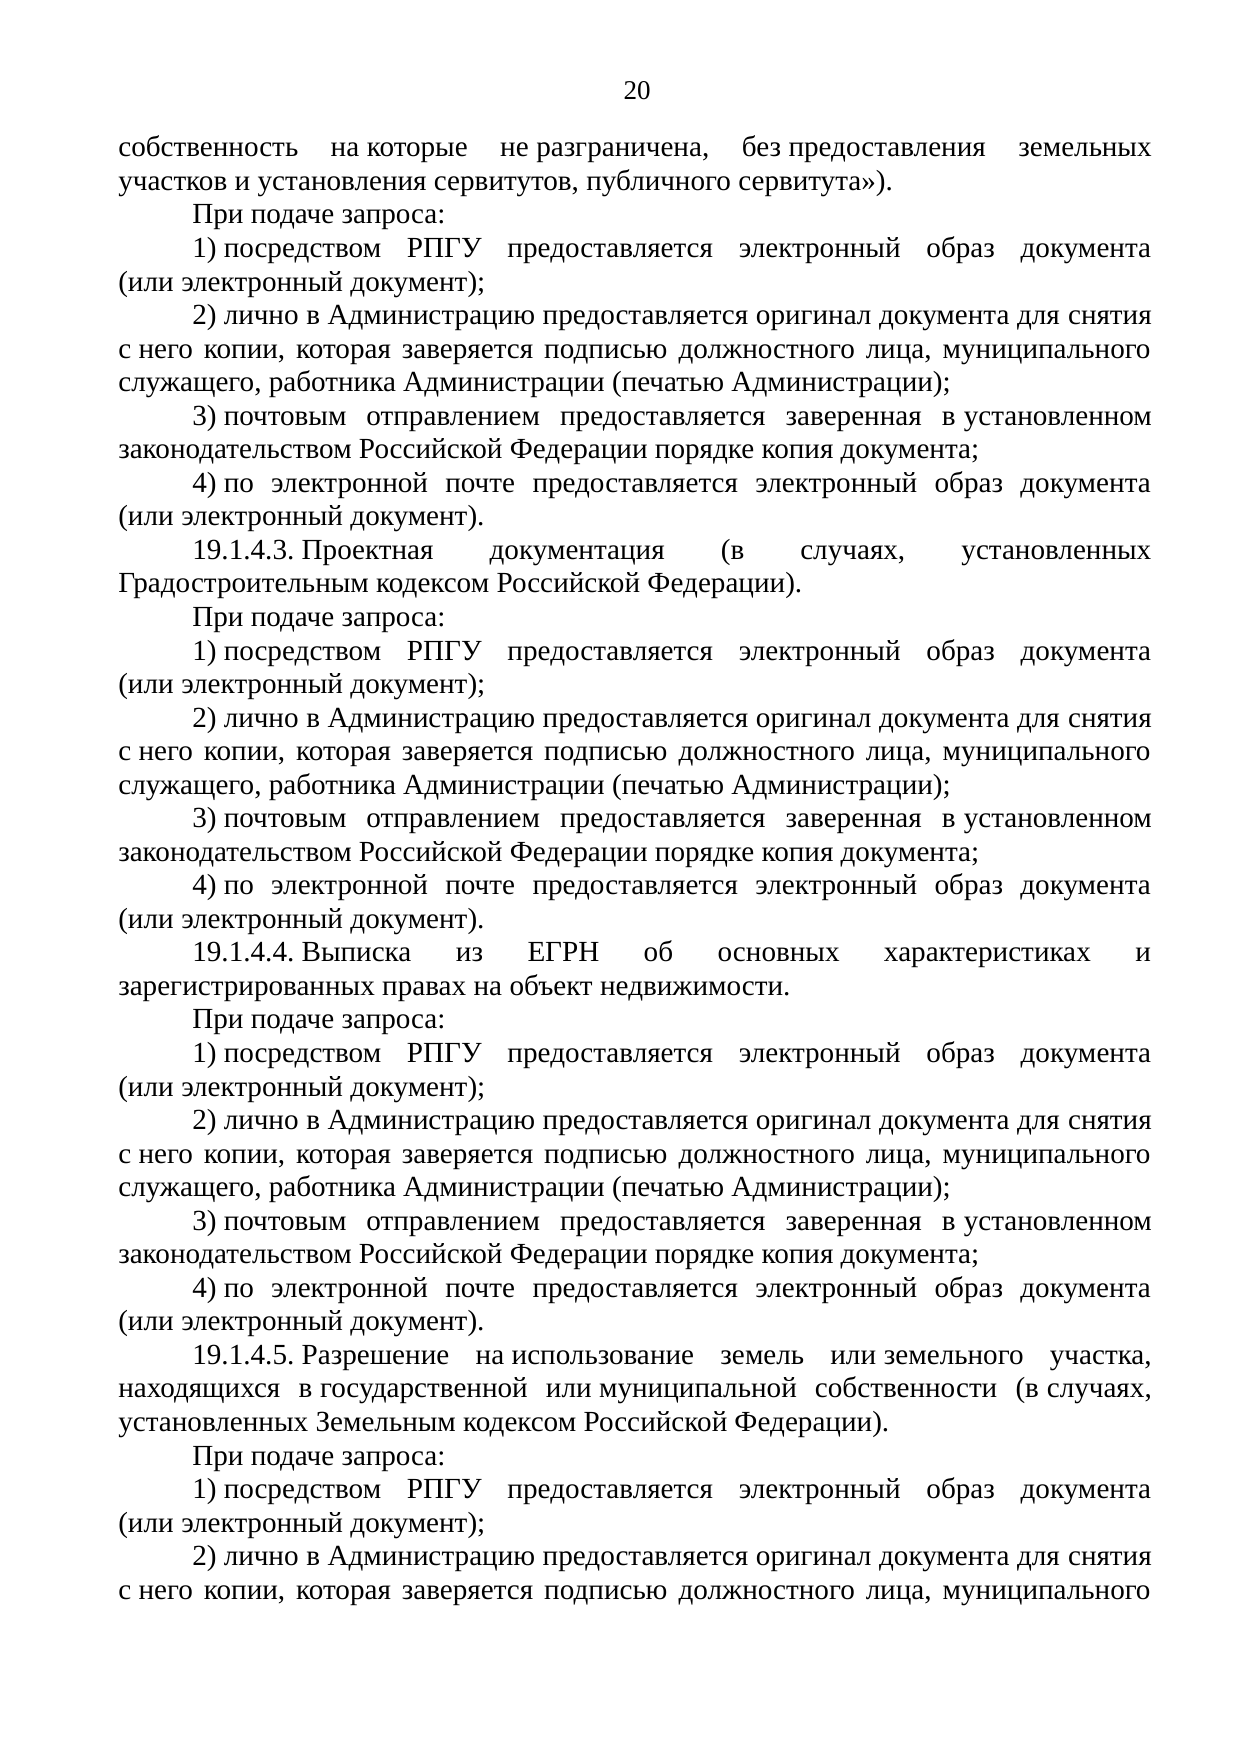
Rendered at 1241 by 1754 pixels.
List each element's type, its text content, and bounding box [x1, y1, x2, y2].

text 3) почтовым отправлением предоставляется заверенная в установленном законодательством Российской Федерации порядке копия документа; [118, 800, 1152, 867]
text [118, 129, 1152, 197]
text 4) по электронной почте предоставляется электронный образ документа (или электронный документ). [118, 1270, 1152, 1337]
text 1) посредством РПГУ предоставляется электронный образ документа (или электронный документ); [118, 1035, 1152, 1102]
text 19.1.4.5. Разрешение на использование земель или земельного участка, находящихся в государственной или муниципальной собственности (в случаях, установленных Земельным кодексом Российской Федерации). [118, 1337, 1152, 1438]
text 4) по электронной почте предоставляется электронный образ документа (или электронный документ). [118, 867, 1152, 934]
text 1) посредством РПГУ предоставляется электронный образ документа (или электронный документ); [118, 1471, 1152, 1538]
text 4) по электронной почте предоставляется электронный образ документа (или электронный документ). [118, 465, 1152, 532]
text 19.1.4.3. Проектная документация (в случаях, установленных Градостроительным кодексом Российской Федерации). [118, 532, 1152, 599]
text 3) почтовым отправлением предоставляется заверенная в установленном законодательством Российской Федерации порядке копия документа; [118, 398, 1152, 465]
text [118, 1538, 1152, 1605]
text 1) посредством РПГУ предоставляется электронный образ документа (или электронный документ); [118, 633, 1152, 700]
text При подаче запроса: [118, 599, 1152, 633]
text 3) почтовым отправлением предоставляется заверенная в установленном законодательством Российской Федерации порядке копия документа; [118, 1203, 1152, 1270]
text 1) посредством РПГУ предоставляется электронный образ документа (или электронный документ); [118, 230, 1152, 297]
text При подаче запроса: [118, 1438, 1152, 1471]
text При подаче запроса: [118, 197, 1152, 230]
text 19.1.4.4. Выписка из ЕГРН об основных характеристиках и зарегистрированных правах на объект недвижимости. [118, 934, 1152, 1002]
text При подаче запроса: [118, 1002, 1152, 1035]
